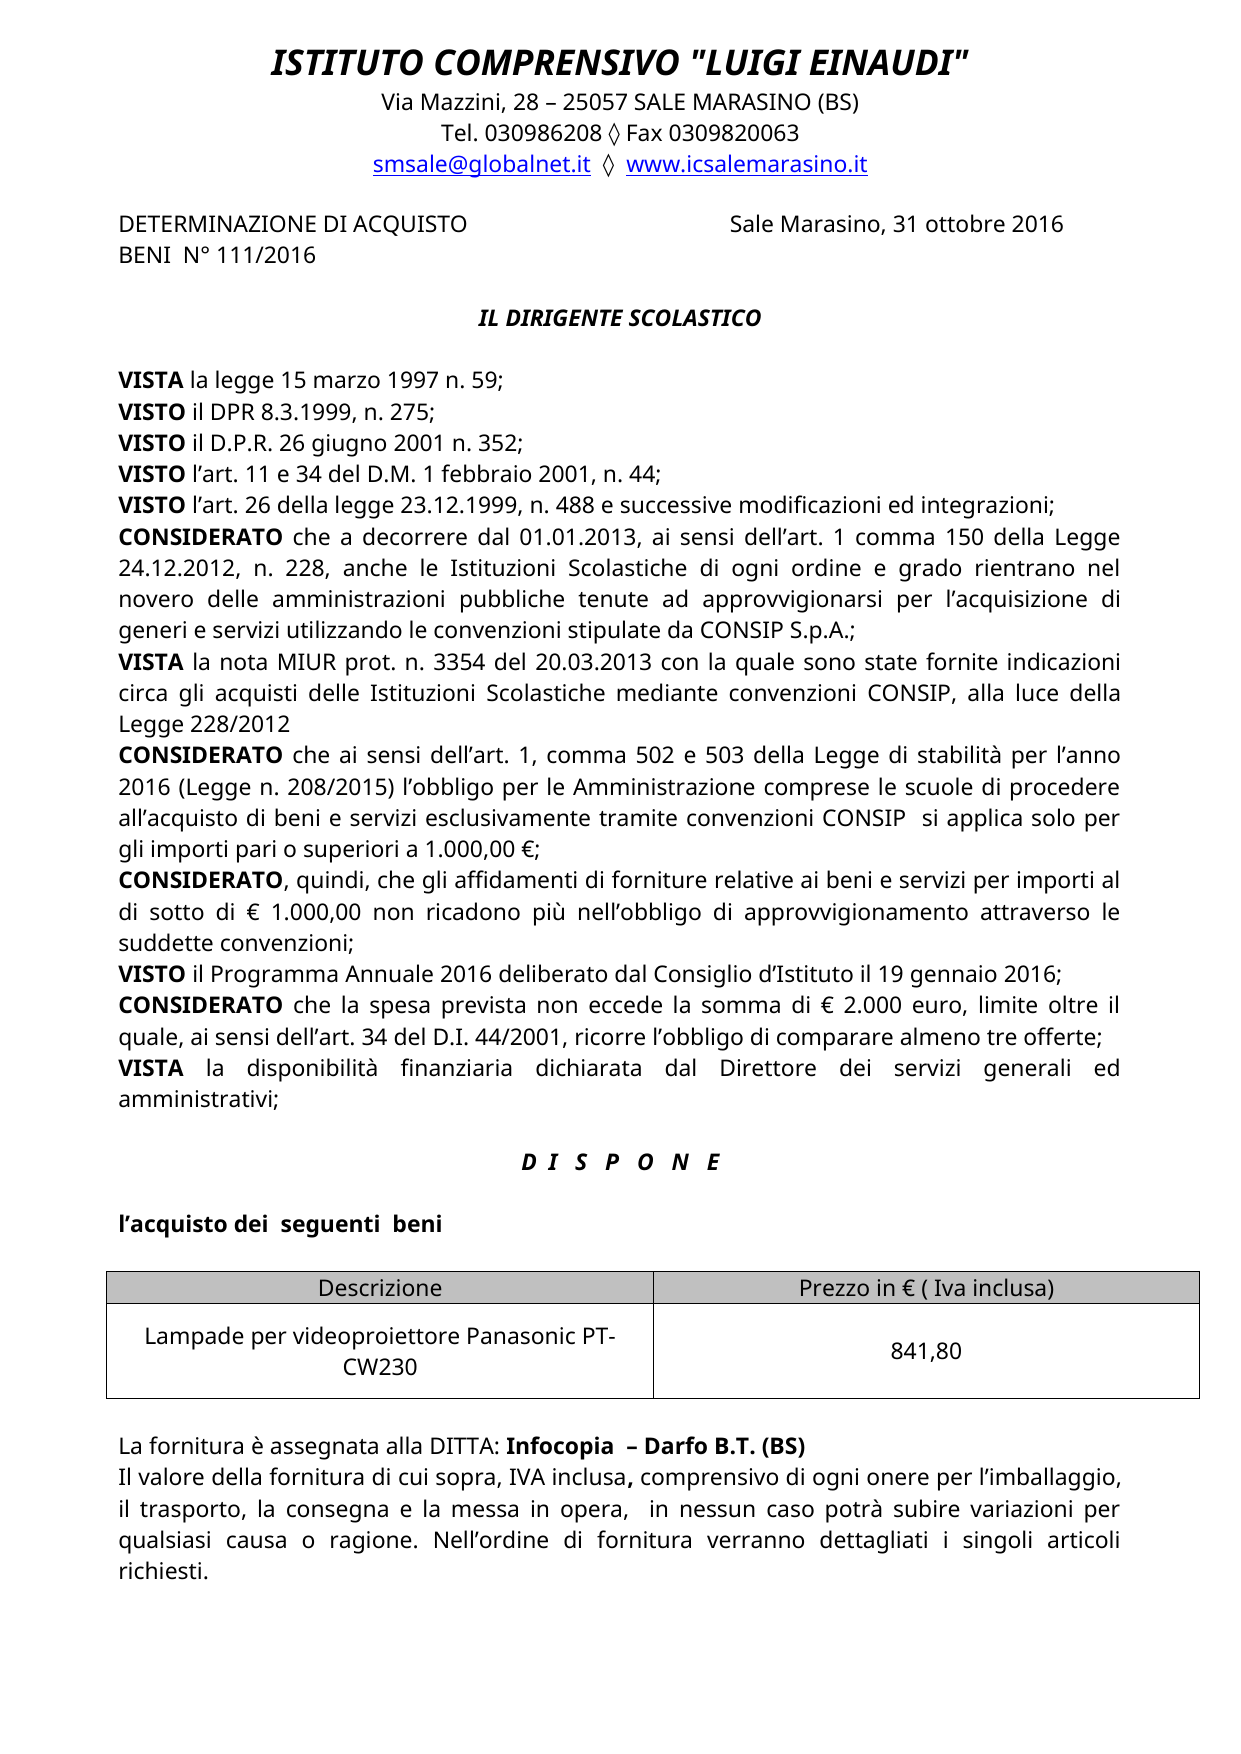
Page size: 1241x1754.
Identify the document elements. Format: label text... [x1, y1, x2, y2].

text VISTO il DPR 8.3.1999, n. 275; [118, 396, 1122, 427]
text BENI N° 111/2016 [118, 239, 1122, 271]
text Tel. 030986208 ◊ Fax 0309820063 [118, 117, 1122, 148]
text VISTO l’art. 11 e 34 del D.M. 1 febbraio 2001, n. 44; [118, 458, 1122, 489]
text VISTO il D.P.R. 26 giugno 2001 n. 352; [118, 427, 1122, 458]
table_header Prezzo in € ( Iva inclusa) [654, 1272, 1199, 1303]
text CONSIDERATO che a decorrere dal 01.01.2013, ai sensi dell’art. 1 comma 150 della Legge 24.12.2012, n. 228, anche le Istituzioni Scolastiche di ogni ordine e grado rientrano nel novero delle amministrazioni pubbliche tenute ad approvvigionarsi per l’acquisizione di generi e servizi utilizzando le convenzioni stipulate da CONSIP S.p.A.; [118, 521, 1122, 646]
text IL DIRIGENTE SCOLASTICO [118, 302, 1122, 333]
table_header Descrizione [107, 1272, 653, 1303]
text VISTA la disponibilità finanziaria dichiarata dal Direttore dei servizi generali ed amministrativi; [118, 1052, 1122, 1114]
text Via Mazzini, 28 – 25057 SALE MARASINO (BS) [118, 86, 1122, 117]
text D I S P O N E [118, 1146, 1122, 1177]
text VISTO l’art. 26 della legge 23.12.1999, n. 488 e successive modificazioni ed integrazioni; [118, 489, 1122, 521]
text CONSIDERATO, quindi, che gli affidamenti di forniture relative ai beni e servizi per importi al di sotto di € 1.000,00 non ricadono più nell’obbligo di approvvigionamento attraverso le suddette convenzioni; [118, 864, 1122, 958]
text VISTA la nota MIUR prot. n. 3354 del 20.03.2013 con la quale sono state fornite indicazioni circa gli acquisti delle Istituzioni Scolastiche mediante convenzioni CONSIP, alla luce della Legge 228/2012 [118, 646, 1122, 739]
text ISTITUTO COMPRENSIVO "LUIGI EINAUDI" [118, 37, 1122, 86]
text Il valore della fornitura di cui sopra, IVA inclusa, comprensivo di ogni onere per l’imballaggio, il trasporto, la consegna e la messa in opera, in nessun caso potrà subire variazioni per qualsiasi causa o ragione. Nell’ordine di fornitura verranno dettagliati i singoli articoli richiesti. [118, 1461, 1122, 1586]
text l’acquisto dei seguenti beni [118, 1208, 1122, 1239]
table_cell 841,80 [654, 1304, 1199, 1398]
text VISTA la legge 15 marzo 1997 n. 59; [118, 364, 1122, 396]
text VISTO il Programma Annuale 2016 deliberato dal Consiglio d’Istituto il 19 gennaio 2016; [118, 958, 1122, 989]
text DETERMINAZIONE DI ACQUISTO Sale Marasino, 31 ottobre 2016 [118, 208, 1122, 239]
text La fornitura è assegnata alla DITTA: Infocopia – Darfo B.T. (BS) [118, 1430, 1122, 1461]
text CONSIDERATO che la spesa prevista non eccede la somma di € 2.000 euro, limite oltre il quale, ai sensi dell’art. 34 del D.I. 44/2001, ricorre l’obbligo di comparare almeno tre offerte; [118, 989, 1122, 1052]
table_cell Lampade per videoproiettore Panasonic PT-CW230 [107, 1304, 653, 1398]
text smsale@globalnet.it ◊ www.icsalemarasino.it [118, 148, 1122, 179]
text CONSIDERATO che ai sensi dell’art. 1, comma 502 e 503 della Legge di stabilità per l’anno 2016 (Legge n. 208/2015) l’obbligo per le Amministrazione comprese le scuole di procedere all’acquisto di beni e servizi esclusivamente tramite convenzioni CONSIP si applica solo per gli importi pari o superiori a 1.000,00 €; [118, 739, 1122, 864]
